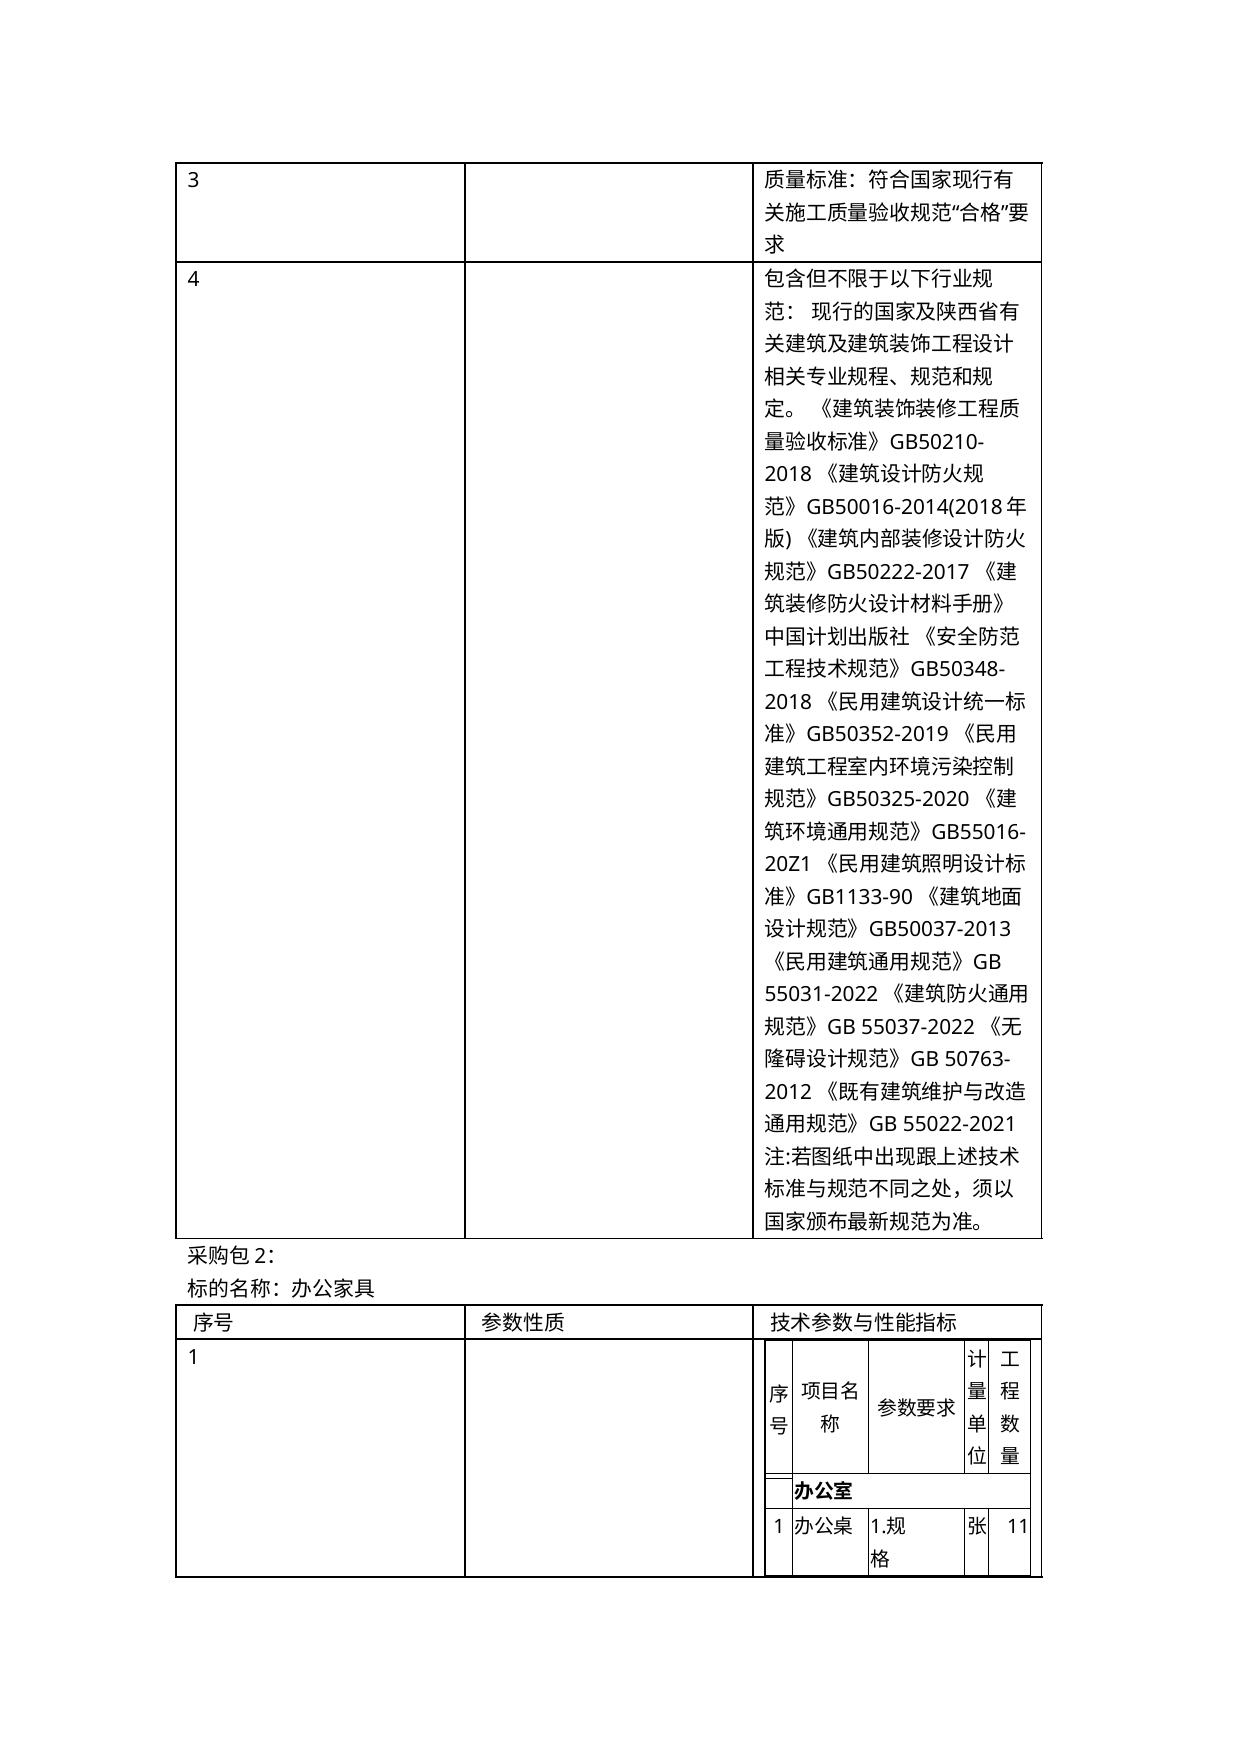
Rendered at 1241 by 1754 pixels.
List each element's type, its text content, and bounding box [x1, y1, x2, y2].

table_cell [793, 1341, 868, 1473]
text 采购包2： [187, 1239, 1053, 1272]
table_cell 质量标准：符合国家现行有关施工质量验收规范“合格”要求 [754, 164, 1041, 261]
table_cell 3 [177, 164, 464, 261]
table_cell 4 [177, 263, 464, 1238]
text 标的名称：办公家具 [187, 1272, 1053, 1304]
table_cell [989, 1509, 1030, 1575]
table_cell [965, 1341, 988, 1473]
table_cell [766, 1509, 792, 1575]
table_cell [766, 1479, 792, 1508]
table_cell [965, 1509, 988, 1575]
table_header 技术参数与性能指标 [754, 1306, 1041, 1338]
table_cell [766, 1474, 792, 1478]
table_cell [793, 1509, 868, 1575]
table_cell [466, 263, 752, 1238]
table_cell 包含但不限于以下行业规范： 现行的国家及陕西省有关建筑及建筑装饰工程设计相关专业规程、规范和规定。 《建筑装饰装修工程质量验收标准》GB50210-2018 《建筑设计防火规范》GB50016-2014(2018年版) 《建筑内部装修设计防火规范》GB50222-2017 《建筑装修防火设计材料手册》中国计划出版社 《安全防范工程技术规范》GB50348-2018 《民用建筑设计统一标准》GB50352-2019 《民用建筑工程室内环境污染控制规范》GB50325-2020 《建筑环境通用规范》GB55016-20Z1 《民用建筑照明设计标准》GB1133-90 《建筑地面设计规范》GB50037-2013 《民用建筑通用规范》GB 55031-2022 《建筑防火通用规范》GB 55037-2022 《无隆碍设计规范》GB 50763-2012 《既有建筑维护与改造通用规范》GB 55022-2021 注:若图纸中出现跟上述技术标准与规范不同之处，须以国家颁布最新规范为准。 [754, 263, 1041, 1238]
table_cell [754, 1340, 764, 1576]
table_cell [466, 164, 752, 261]
table_header 序号 [177, 1306, 464, 1338]
table_cell [869, 1341, 964, 1473]
table_cell 1 [177, 1340, 464, 1576]
table_cell [869, 1509, 964, 1575]
table_cell [466, 1340, 752, 1576]
table_header 参数性质 [466, 1306, 752, 1338]
table_cell [989, 1341, 1030, 1473]
table_cell [1031, 1340, 1041, 1576]
table_cell [793, 1474, 1030, 1508]
table_cell [766, 1341, 792, 1473]
